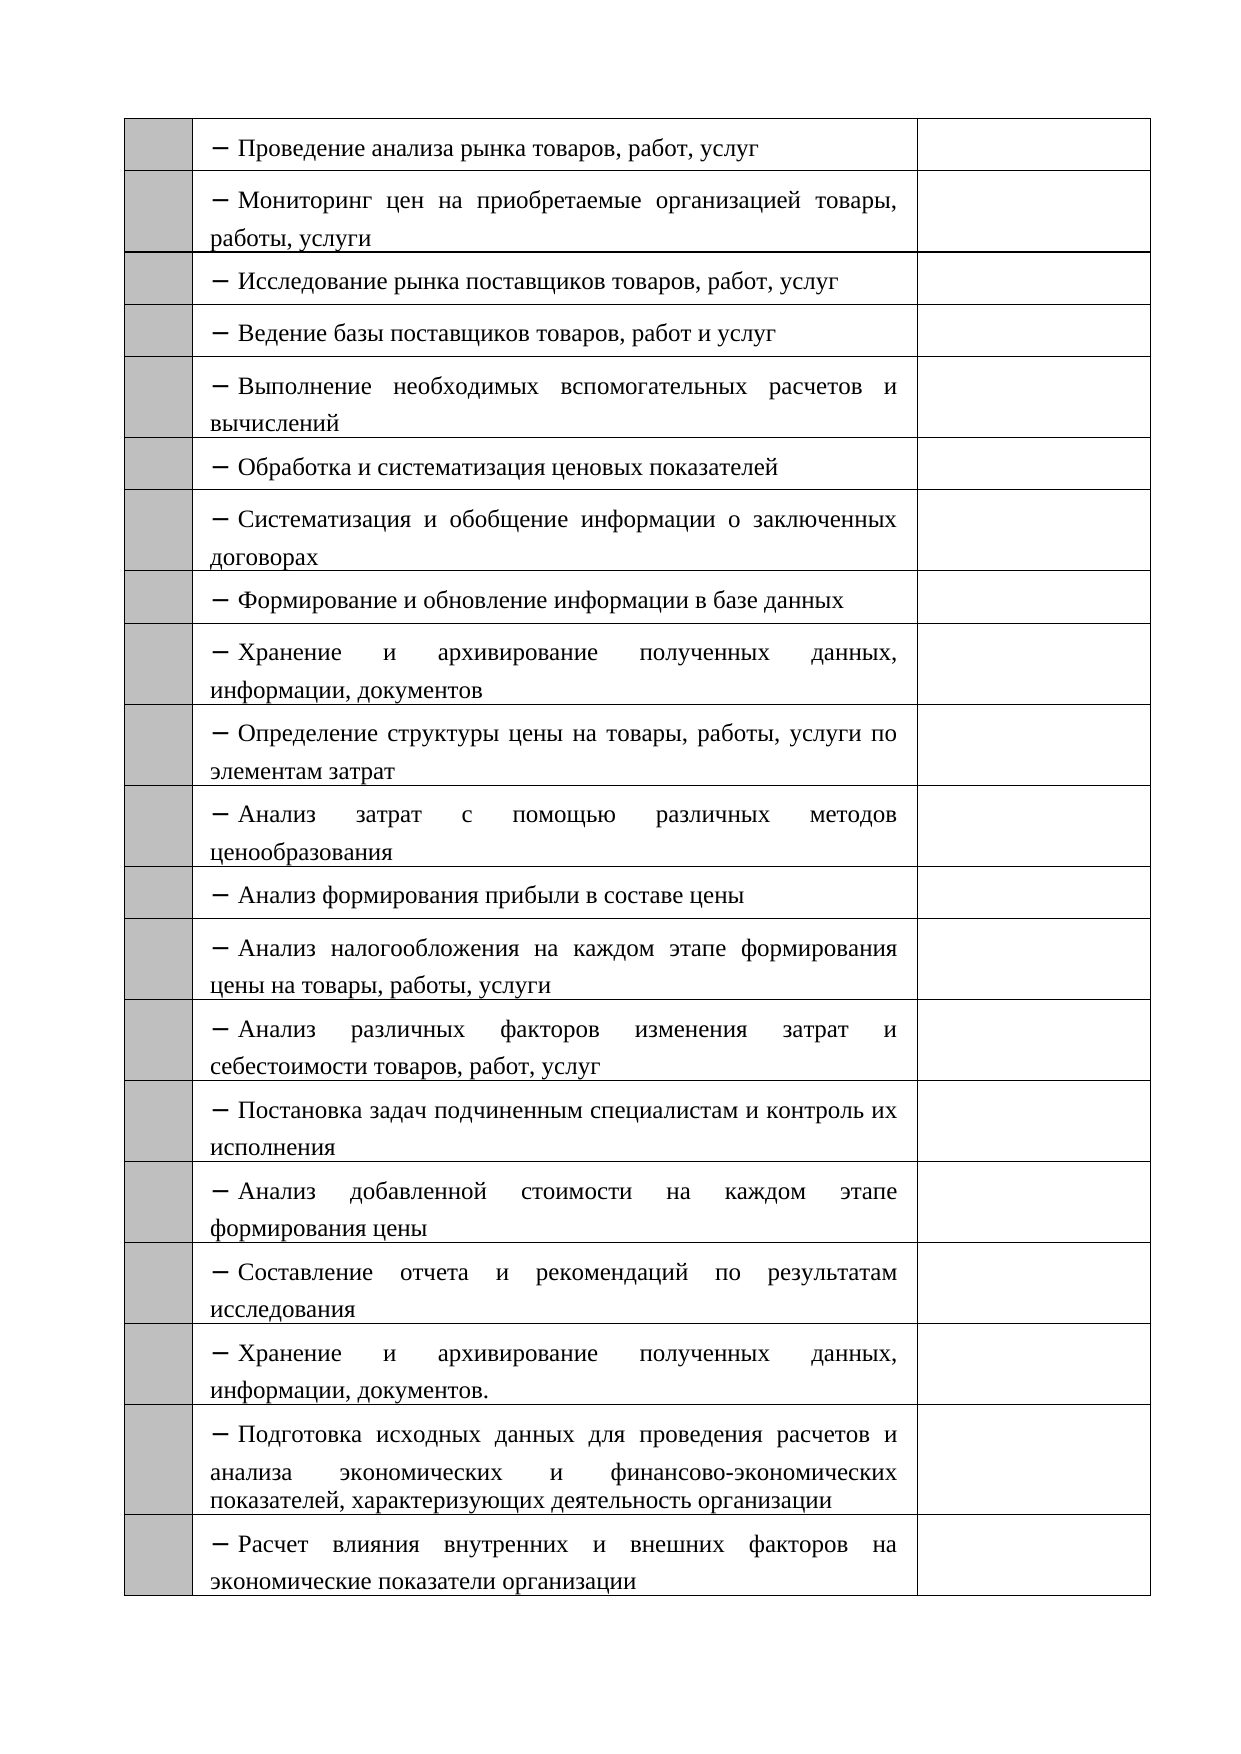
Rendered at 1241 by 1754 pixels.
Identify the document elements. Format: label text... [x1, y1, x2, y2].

table_cell Проведение анализа рынка товаров, работ, услуг [193, 119, 917, 170]
table_cell [918, 171, 1150, 251]
table_cell Мониторинг цен на приобретаемые организацией товары, работы, услуги [193, 171, 917, 251]
table_cell [918, 253, 1150, 304]
table_cell [918, 624, 1150, 704]
table_cell [125, 571, 192, 623]
table_cell [918, 571, 1150, 623]
table_cell Выполнение необходимых вспомогательных расчетов и вычислений [193, 357, 917, 437]
table_cell [125, 786, 192, 866]
table_cell Анализ налогообложения на каждом этапе формирования цены на товары, работы, услуги [193, 919, 917, 999]
table_cell [918, 867, 1150, 918]
table_cell [918, 919, 1150, 999]
table_cell Обработка и систематизация ценовых показателей [193, 438, 917, 489]
table_cell Постановка задач подчиненным специалистам и контроль их исполнения [193, 1081, 917, 1161]
table_cell Составление отчета и рекомендаций по результатам исследования [193, 1243, 917, 1323]
table_cell Ведение базы поставщиков товаров, работ и услуг [193, 305, 917, 356]
table_cell [125, 624, 192, 704]
table_cell Анализ добавленной стоимости на каждом этапе формирования цены [193, 1162, 917, 1242]
table_cell Хранение и архивирование полученных данных, информации, документов. [193, 1324, 917, 1404]
table_cell [918, 305, 1150, 356]
table_cell [125, 1405, 192, 1514]
table_cell [125, 438, 192, 489]
table_cell [918, 786, 1150, 866]
table_cell [918, 1515, 1150, 1595]
table_cell [125, 357, 192, 437]
table_cell [125, 1162, 192, 1242]
table_cell [125, 119, 192, 170]
table_cell Анализ формирования прибыли в составе цены [193, 867, 917, 918]
table_cell [918, 1243, 1150, 1323]
table_cell Хранение и архивирование полученных данных, информации, документов [193, 624, 917, 704]
table_cell [918, 119, 1150, 170]
table_cell [918, 490, 1150, 570]
table_cell [125, 171, 192, 251]
table_cell [918, 1405, 1150, 1514]
table_cell [125, 490, 192, 570]
table_cell [125, 1000, 192, 1080]
table_cell [918, 1162, 1150, 1242]
table_cell Исследование рынка поставщиков товаров, работ, услуг [193, 253, 917, 304]
table_cell [918, 438, 1150, 489]
table_cell [125, 253, 192, 304]
table_cell [918, 1081, 1150, 1161]
table_cell [125, 1081, 192, 1161]
table_cell [125, 919, 192, 999]
table_cell Анализ различных факторов изменения затрат и себестоимости товаров, работ, услуг [193, 1000, 917, 1080]
table_cell [918, 1324, 1150, 1404]
table_cell [125, 705, 192, 785]
table_cell [125, 867, 192, 918]
table_cell Определение структуры цены на товары, работы, услуги по элементам затрат [193, 705, 917, 785]
table_cell [125, 305, 192, 356]
table_cell [125, 1324, 192, 1404]
table_cell Систематизация и обобщение информации о заключенных договорах [193, 490, 917, 570]
table_cell Расчет влияния внутренних и внешних факторов на экономические показатели организации [193, 1515, 917, 1595]
table_cell Формирование и обновление информации в базе данных [193, 571, 917, 623]
table_cell [918, 705, 1150, 785]
table_cell [125, 1243, 192, 1323]
table_cell [918, 357, 1150, 437]
table_cell [918, 1000, 1150, 1080]
table_cell Подготовка исходных данных для проведения расчетов и анализа экономических и финансово-экономических показателей, характеризующих деятельность организации [193, 1405, 917, 1514]
table_cell [125, 1515, 192, 1595]
table_cell Анализ затрат с помощью различных методов ценообразования [193, 786, 917, 866]
